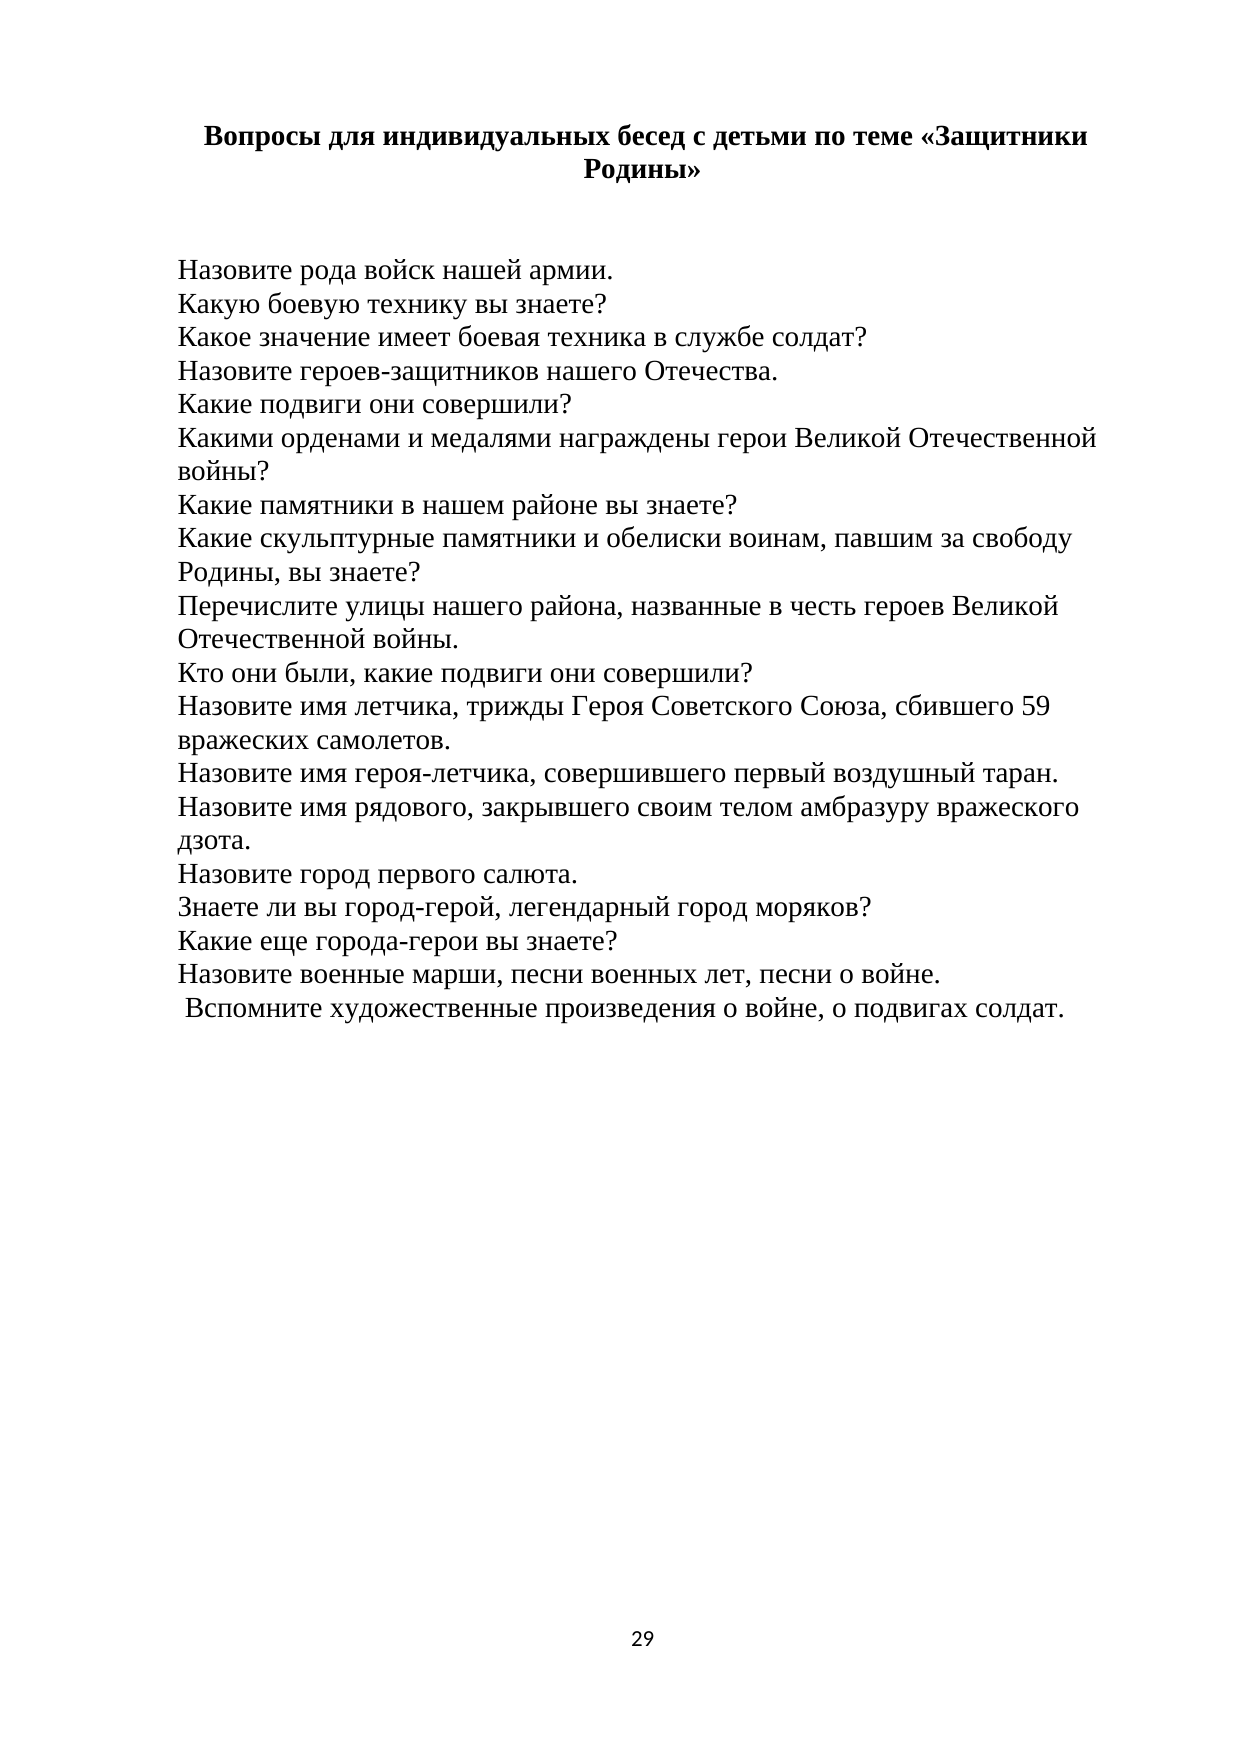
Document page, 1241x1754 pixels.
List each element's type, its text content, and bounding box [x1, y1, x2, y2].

text Какие памятники в нашем районе вы знаете? [177, 487, 1107, 521]
text Назовите имя рядового, закрывшего своим телом амбразуру вражеского дзота. [177, 789, 1107, 856]
text Назовите военные марши, песни военных лет, песни о войне. [177, 957, 1107, 990]
text Какую боевую технику вы знаете? [177, 286, 1107, 319]
text Вопросы для индивидуальных бесед с детьми по теме «Защитники Родины» [177, 118, 1107, 185]
text Перечислите улицы нашего района, названные в честь героев Великой Отечественной войны. [177, 588, 1107, 655]
text Назовите город первого салюта. [177, 856, 1107, 889]
text Вспомните художественные произведения о войне, о подвигах солдат. [177, 990, 1107, 1024]
text Назовите имя летчика, трижды Героя Советского Союза, сбившего 59 вражеских самолетов. [177, 688, 1107, 755]
text Знаете ли вы город-герой, легендарный город моряков? [177, 889, 1107, 923]
text Назовите рода войск нашей армии. [177, 252, 1107, 286]
text Назовите имя героя-летчика, совершившего первый воздушный таран. [177, 755, 1107, 789]
text Назовите героев-защитников нашего Отечества. [177, 353, 1107, 386]
text Кто они были, какие подвиги они совершили? [177, 655, 1107, 688]
text Какими орденами и медалями награждены герои Великой Отечественной войны? [177, 420, 1107, 487]
text Какое значение имеет боевая техника в службе солдат? [177, 319, 1107, 353]
text Какие еще города-герои вы знаете? [177, 923, 1107, 957]
text Какие подвиги они совершили? [177, 386, 1107, 420]
text Какие скульптурные памятники и обелиски воинам, павшим за свободу Родины, вы знаете? [177, 521, 1107, 588]
